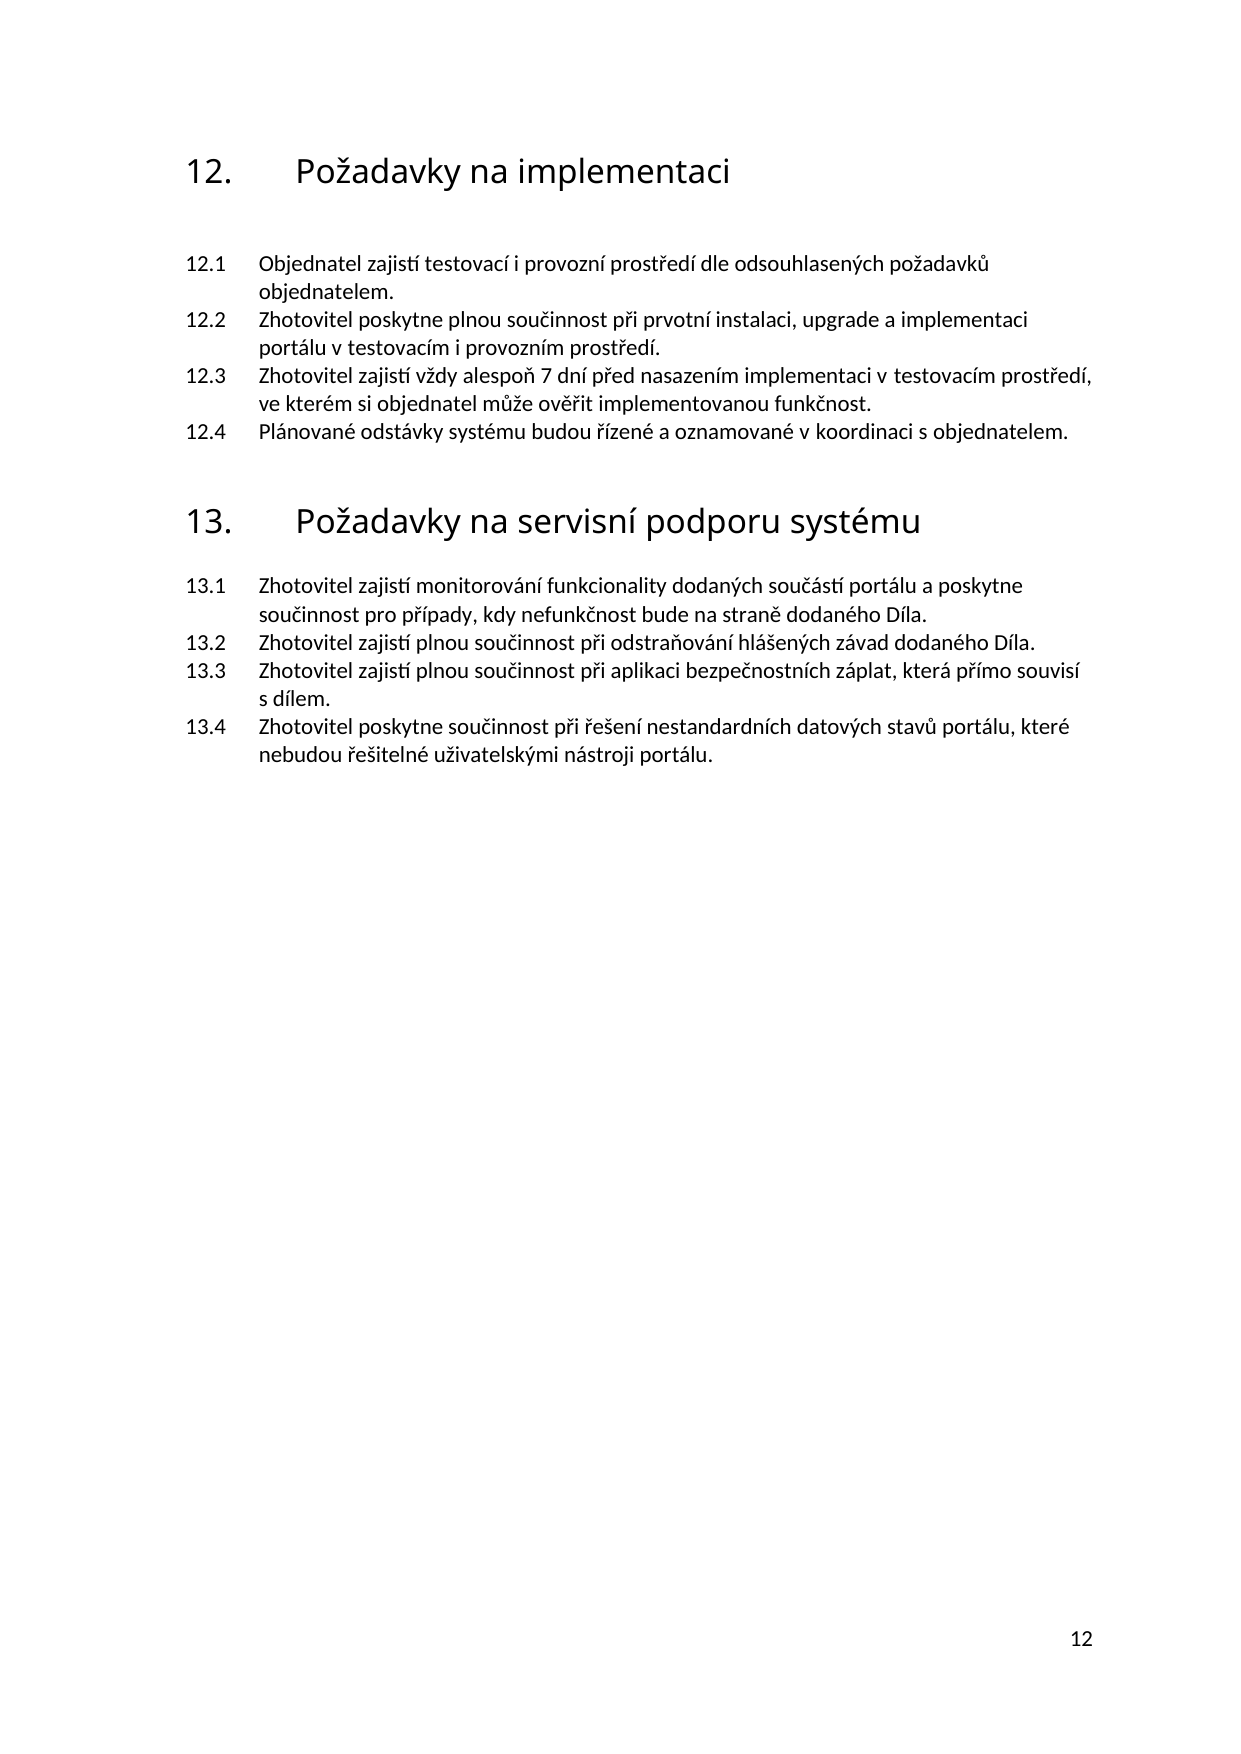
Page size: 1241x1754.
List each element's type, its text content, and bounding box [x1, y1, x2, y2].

list Zhotovitel zajistí monitorování funkcionality dodaných součástí portálu a poskytne součinnost pro případy, kdy nefunkčnost bude na straně dodaného Díla. [185, 572, 1093, 628]
subtitle Požadavky na implementaci [185, 148, 1093, 193]
subtitle Požadavky na servisní podporu systému [185, 498, 1093, 544]
list Zhotovitel zajistí vždy alespoň 7 dní před nasazením implementaci v testovacím prostředí, ve kterém si objednatel může ověřit implementovanou funkčnost. [185, 361, 1093, 417]
list Objednatel zajistí testovací i provozní prostředí dle odsouhlasených požadavků objednatelem. [185, 249, 1093, 305]
list Zhotovitel zajistí plnou součinnost při aplikaci bezpečnostních záplat, která přímo souvisí s dílem. [185, 656, 1093, 712]
list Zhotovitel poskytne součinnost při řešení nestandardních datových stavů portálu, které nebudou řešitelné uživatelskými nástroji portálu. [185, 712, 1093, 768]
list Zhotovitel poskytne plnou součinnost při prvotní instalaci, upgrade a implementaci portálu v testovacím i provozním prostředí. [185, 305, 1093, 361]
list Plánované odstávky systému budou řízené a oznamované v koordinaci s objednatelem. [185, 417, 1093, 445]
list Zhotovitel zajistí plnou součinnost při odstraňování hlášených závad dodaného Díla. [185, 628, 1093, 656]
